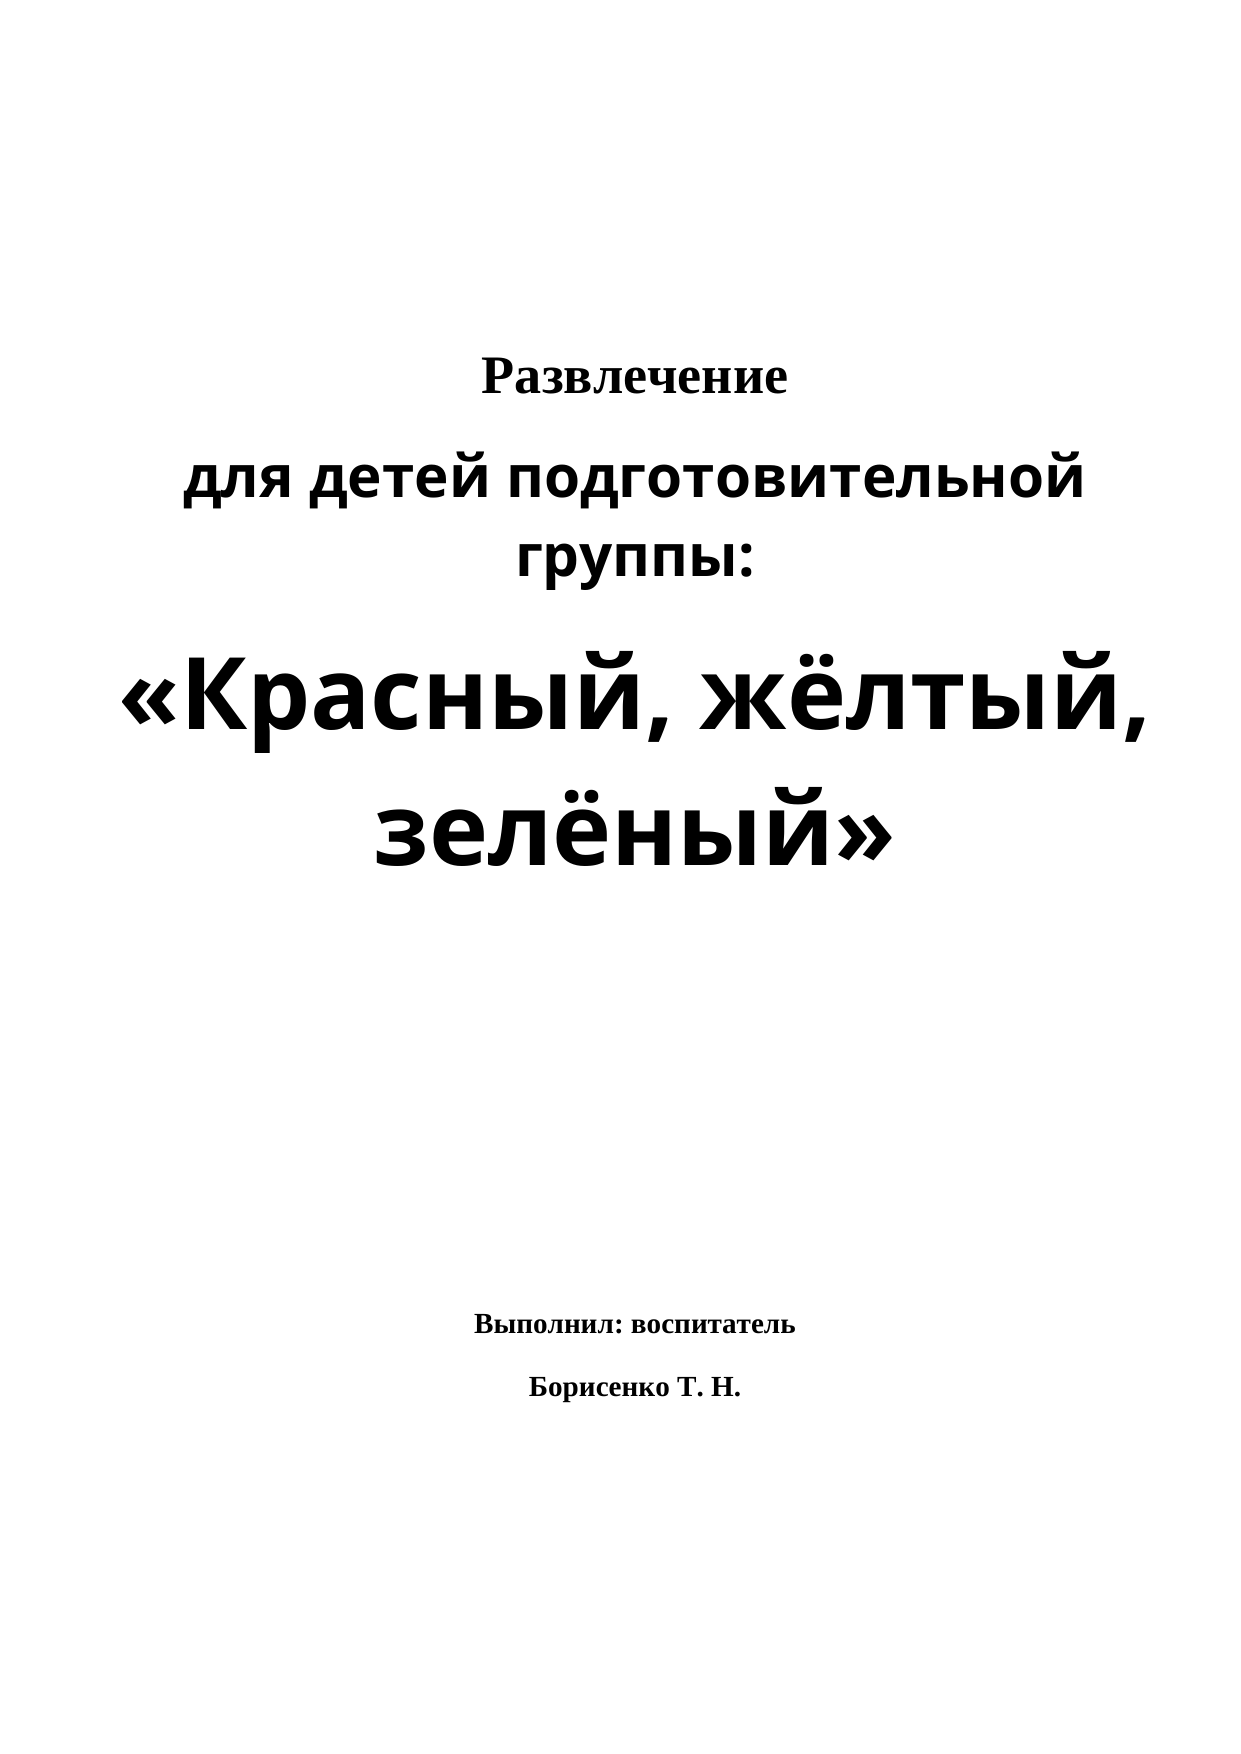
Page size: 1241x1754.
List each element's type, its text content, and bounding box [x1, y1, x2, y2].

text для детей подготовительной группы: [118, 434, 1152, 593]
text Развлечение [118, 343, 1152, 405]
text Выполнил: воспитатель [118, 1307, 1152, 1340]
text «Красный, жёлтый, зелёный» [118, 623, 1152, 895]
text Борисенко Т. Н. [118, 1369, 1152, 1403]
